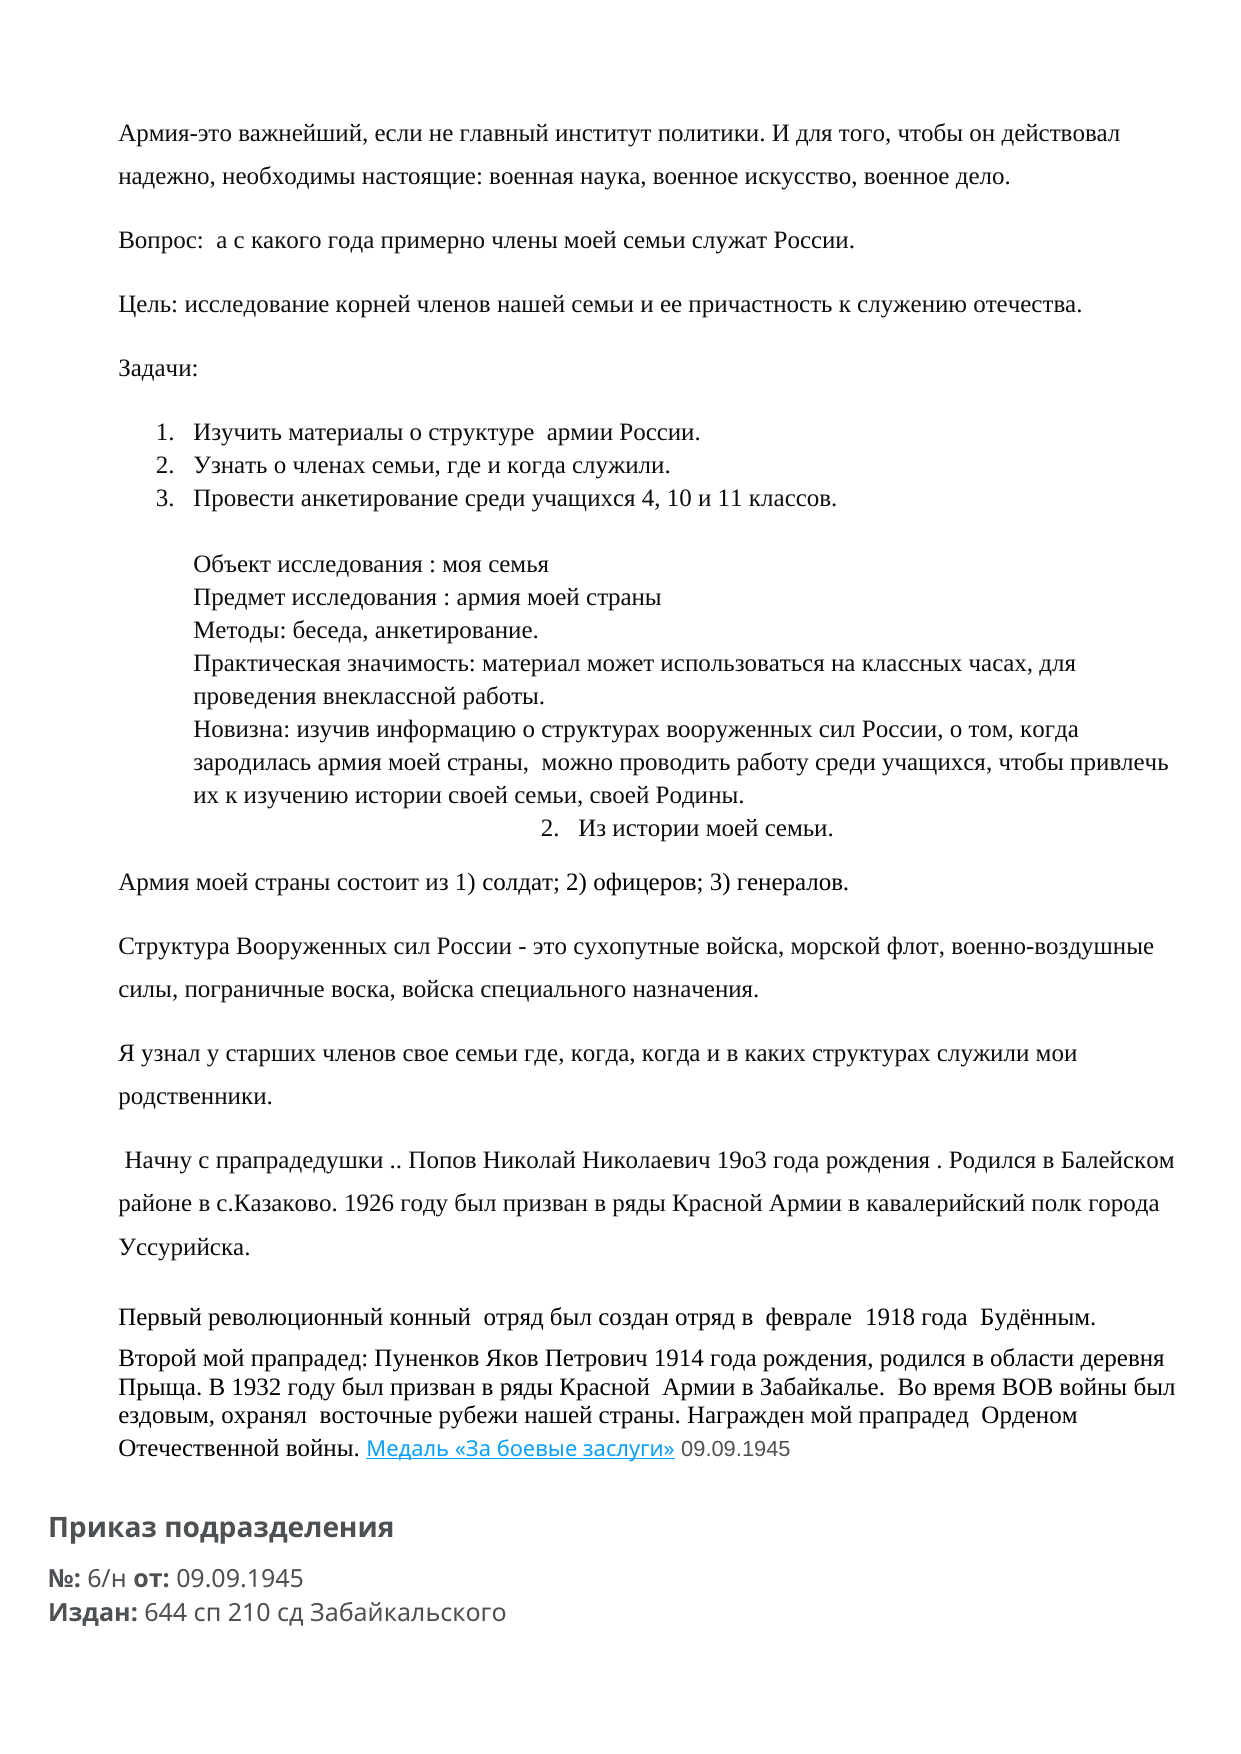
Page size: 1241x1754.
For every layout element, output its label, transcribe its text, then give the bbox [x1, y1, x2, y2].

table_header Приказ подразделения [48, 1463, 529, 1561]
list Провести анкетирование среди учащихся 4, 10 и 11 классов. [156, 483, 1181, 512]
list 2. Из истории моей семьи. [193, 813, 1181, 842]
table_cell №: 6/н от: 09.09.1945 [48, 1561, 529, 1595]
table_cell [48, 1595, 529, 1629]
list Новизна: изучив информацию о структурах вооруженных сил России, о том, когда зародилась армия моей страны, можно проводить работу среди учащихся, чтобы привлечь их к изучению истории своей семьи, своей Родины. [193, 714, 1181, 809]
list Предмет исследования : армия моей страны [193, 582, 1181, 611]
text Задачи: [118, 353, 1181, 382]
text Армия-это важнейший, если не главный институт политики. И для того, чтобы он действовал надежно, необходимы настоящие: военная наука, военное искусство, военное дело. [118, 118, 1181, 190]
list Узнать о членах семьи, где и когда служили. [156, 450, 1181, 479]
list Объект исследования : моя семья [193, 549, 1181, 578]
text Второй мой прапрадед: Пуненков Яков Петрович 1914 года рождения, родился в области деревня Прыща. В 1932 году был призван в ряды Красной Армии в Забайкалье. Во время ВОВ войны был ездовым, охранял восточные рубежи нашей страны. Награжден мой прапрадед Орденом Отечественной войны. Медаль «За боевые заслуги» 09.09.1945 [118, 1343, 1181, 1463]
text Вопрос: а с какого года примерно члены моей семьи служат России. [118, 225, 1181, 254]
list Практическая значимость: материал может использоваться на классных часах, для проведения внеклассной работы. [193, 648, 1181, 710]
text Структура Вооруженных сил России - это сухопутные войска, морской флот, военно-воздушные силы, пограничные воска, войска специального назначения. [118, 931, 1181, 1003]
text Начну с прапрадедушки .. Попов Николай Николаевич 19о3 года рождения . Родился в Балейском районе в с.Казаково. 1926 году был призван в ряды Красной Армии в кавалерийский полк города Уссурийска. [118, 1145, 1181, 1260]
list Изучить материалы о структуре армии России. [156, 417, 1181, 446]
text Цель: исследование корней членов нашей семьи и ее причастность к служению отечества. [118, 289, 1181, 318]
list Методы: беседа, анкетирование. [193, 615, 1181, 644]
text Первый революционный конный отряд был создан отряд в феврале 1918 года Будённым. [118, 1296, 1181, 1331]
text Я узнал у старших членов свое семьи где, когда, когда и в каких структурах служили мои родственники. [118, 1038, 1181, 1110]
text Армия моей страны состоит из 1) солдат; 2) офицеров; 3) генералов. [118, 867, 1181, 896]
